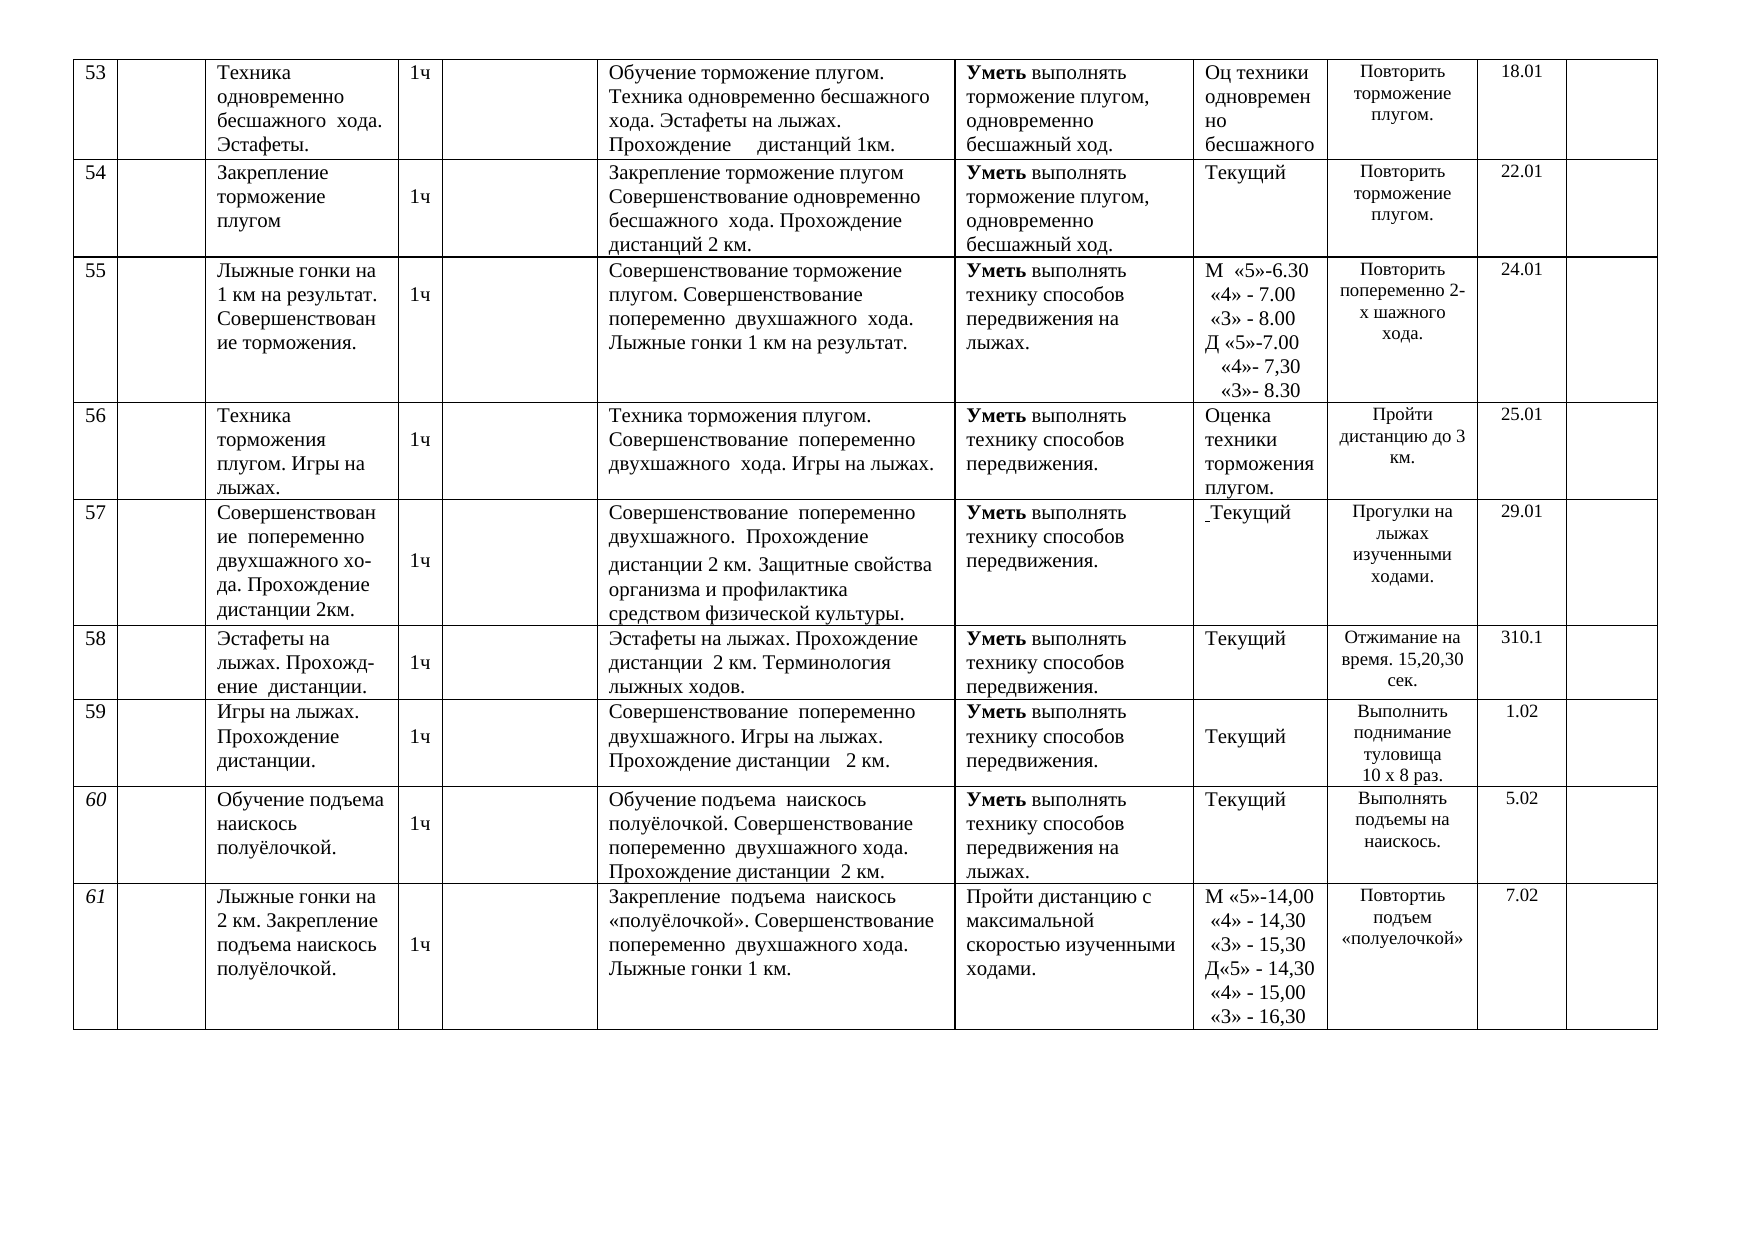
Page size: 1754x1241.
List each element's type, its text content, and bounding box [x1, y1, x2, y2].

table_cell Эстафеты на лыжах. Прохожд-ение дистанции. [206, 626, 398, 698]
table_cell Уметь выполнять технику способов передвижения. [956, 626, 1193, 698]
table_cell Техника торможения плугом. Игры на лыжах. [206, 403, 398, 499]
table_cell [118, 500, 205, 625]
table_cell Уметь выполнять торможение плугом, одновременно бесшажный ход. [956, 160, 1193, 256]
table_cell Уметь выполнять технику способов передвижения на лыжах. [956, 787, 1193, 883]
table_cell 1ч [399, 500, 442, 625]
table_cell 57 [74, 500, 117, 625]
table_cell [443, 60, 597, 159]
table_cell Лыжные гонки на 2 км. Закрепление подъема наискось полуёлочкой. [206, 884, 398, 1028]
table_cell 5.02 [1478, 787, 1566, 883]
table_cell 1ч [399, 626, 442, 698]
table_cell Техника торможения плугом. Совершенствование попеременно двухшажного хода. Игры на лыжах. [598, 403, 954, 499]
table_cell Совершенствование попеременно двухшажного хо-да. Прохождение дистанции 2км. [206, 500, 398, 625]
table_cell [118, 403, 205, 499]
table_cell [1567, 700, 1657, 786]
table_cell 59 [74, 700, 117, 786]
table_cell Уметь выполнять технику способов передвижения на лыжах. [956, 258, 1193, 402]
table_cell Повторить торможение плугом. [1328, 160, 1477, 256]
table_cell Выполнять подъемы на наискось. [1328, 787, 1477, 883]
table_cell Уметь выполнять технику способов передвижения. [956, 403, 1193, 499]
table_cell Пройти дистанцию с максимальной скоростью изученными ходами. [956, 884, 1193, 1028]
table_cell [118, 626, 205, 698]
table_cell [118, 258, 205, 402]
table_cell 55 [74, 258, 117, 402]
table_cell [443, 403, 597, 499]
table_cell Совершенствование торможение плугом. Совершенствование попеременно двухшажного хода. Лыжные гонки 1 км на результат. [598, 258, 954, 402]
table_cell Уметь выполнять торможение плугом, одновременно бесшажный ход. [956, 60, 1193, 159]
table_cell 58 [74, 626, 117, 698]
table_cell Повторить торможение плугом. [1328, 60, 1477, 159]
table_cell 54 [74, 160, 117, 256]
table_cell Текущий [1194, 700, 1327, 786]
table_cell Закрепление торможение плугом [206, 160, 398, 256]
table_cell 1ч [399, 700, 442, 786]
table_cell [118, 884, 205, 1028]
table_cell 1.02 [1478, 700, 1566, 786]
table_cell 1ч [399, 787, 442, 883]
table_cell Лыжные гонки на 1 км на результат. Совершенствование торможения. [206, 258, 398, 402]
table_cell Уметь выполнять технику способов передвижения. [956, 700, 1193, 786]
table_cell 24.01 [1478, 258, 1566, 402]
table_cell Оц техники одновременно бесшажного [1194, 60, 1327, 159]
table_cell 1ч [399, 884, 442, 1028]
table_cell Текущий [1194, 787, 1327, 883]
table_cell Текущий [1194, 160, 1327, 256]
table_cell Пройти дистанцию до 3 км. [1328, 403, 1477, 499]
table_cell [1567, 626, 1657, 698]
table_cell 310.1 [1478, 626, 1566, 698]
table_cell [443, 500, 597, 625]
table_cell М «5»-6.30 «4» - 7.00 «3» - 8.00 Д «5»-7.00 «4»- 7,30 «3»- 8.30 [1194, 258, 1327, 402]
table_cell 60 [74, 787, 117, 883]
table_cell [443, 258, 597, 402]
table_cell Выполнить поднимание туловища 10 х 8 раз. [1328, 700, 1477, 786]
table_cell [443, 787, 597, 883]
table_cell Игры на лыжах. Прохождение дистанции. [206, 700, 398, 786]
table_cell Техника одновременно бесшажного хода. Эстафеты. [206, 60, 398, 159]
table_cell 1ч [399, 160, 442, 256]
table_cell [1567, 160, 1657, 256]
table_cell 25.01 [1478, 403, 1566, 499]
table_cell Уметь выполнять технику способов передвижения. [956, 500, 1193, 625]
table_cell Оценка техники торможения плугом. [1194, 403, 1327, 499]
table_cell [1567, 60, 1657, 159]
table_cell Повторить попеременно 2-х шажного хода. [1328, 258, 1477, 402]
table_cell [118, 787, 205, 883]
table_cell 1ч [399, 403, 442, 499]
table_cell [1567, 258, 1657, 402]
table_cell [443, 700, 597, 786]
table_cell [443, 160, 597, 256]
table_cell [1567, 403, 1657, 499]
table_cell Обучение подъема наискось полуёлочкой. [206, 787, 398, 883]
table_cell 1ч [399, 60, 442, 159]
table_cell [1567, 884, 1657, 1028]
table_cell М «5»-14,00 «4» - 14,30 «3» - 15,30 Д«5» - 14,30 «4» - 15,00 «3» - 16,30 [1194, 884, 1327, 1028]
table_cell [1567, 787, 1657, 883]
table_cell Обучение подъема наискось полуёлочкой. Совершенствование попеременно двухшажного хода. Прохождение дистанции 2 км. [598, 787, 954, 883]
table_cell Повтортиь подъем «полуелочкой» [1328, 884, 1477, 1028]
table_cell 56 [74, 403, 117, 499]
table_cell Эстафеты на лыжах. Прохождение дистанции 2 км. Терминология лыжных ходов. [598, 626, 954, 698]
table_cell [1567, 500, 1657, 625]
table_cell Закрепление торможение плугом Совершенствование одновременно бесшажного хода. Прохождение дистанций 2 км. [598, 160, 954, 256]
table_cell [118, 700, 205, 786]
table_cell 1ч [399, 258, 442, 402]
table_cell Текущий [1194, 500, 1327, 625]
table_cell [118, 160, 205, 256]
table_cell Совершенствование попеременно двухшажного. Прохождение дистанции 2 км. Защитные свойства организма и профилактика средством физической культуры. [598, 500, 954, 625]
table_cell [443, 626, 597, 698]
table_cell [118, 60, 205, 159]
table_cell 22.01 [1478, 160, 1566, 256]
table_cell Закрепление подъема наискось «полуёлочкой». Совершенствование попеременно двухшажного хода. Лыжные гонки 1 км. [598, 884, 954, 1028]
table_cell 18.01 [1478, 60, 1566, 159]
table_cell 53 [74, 60, 117, 159]
table_cell Отжимание на время. 15,20,30 сек. [1328, 626, 1477, 698]
table_cell 61 [74, 884, 117, 1028]
table_cell Прогулки на лыжах изученными ходами. [1328, 500, 1477, 625]
table_cell Обучение торможение плугом. Техника одновременно бесшажного хода. Эстафеты на лыжах. Прохождение дистанций 1км. [598, 60, 954, 159]
table_cell Текущий [1194, 626, 1327, 698]
table_cell Совершенствование попеременно двухшажного. Игры на лыжах. Прохождение дистанции 2 км. [598, 700, 954, 786]
table_cell 29.01 [1478, 500, 1566, 625]
table_cell [443, 884, 597, 1028]
table_cell 7.02 [1478, 884, 1566, 1028]
